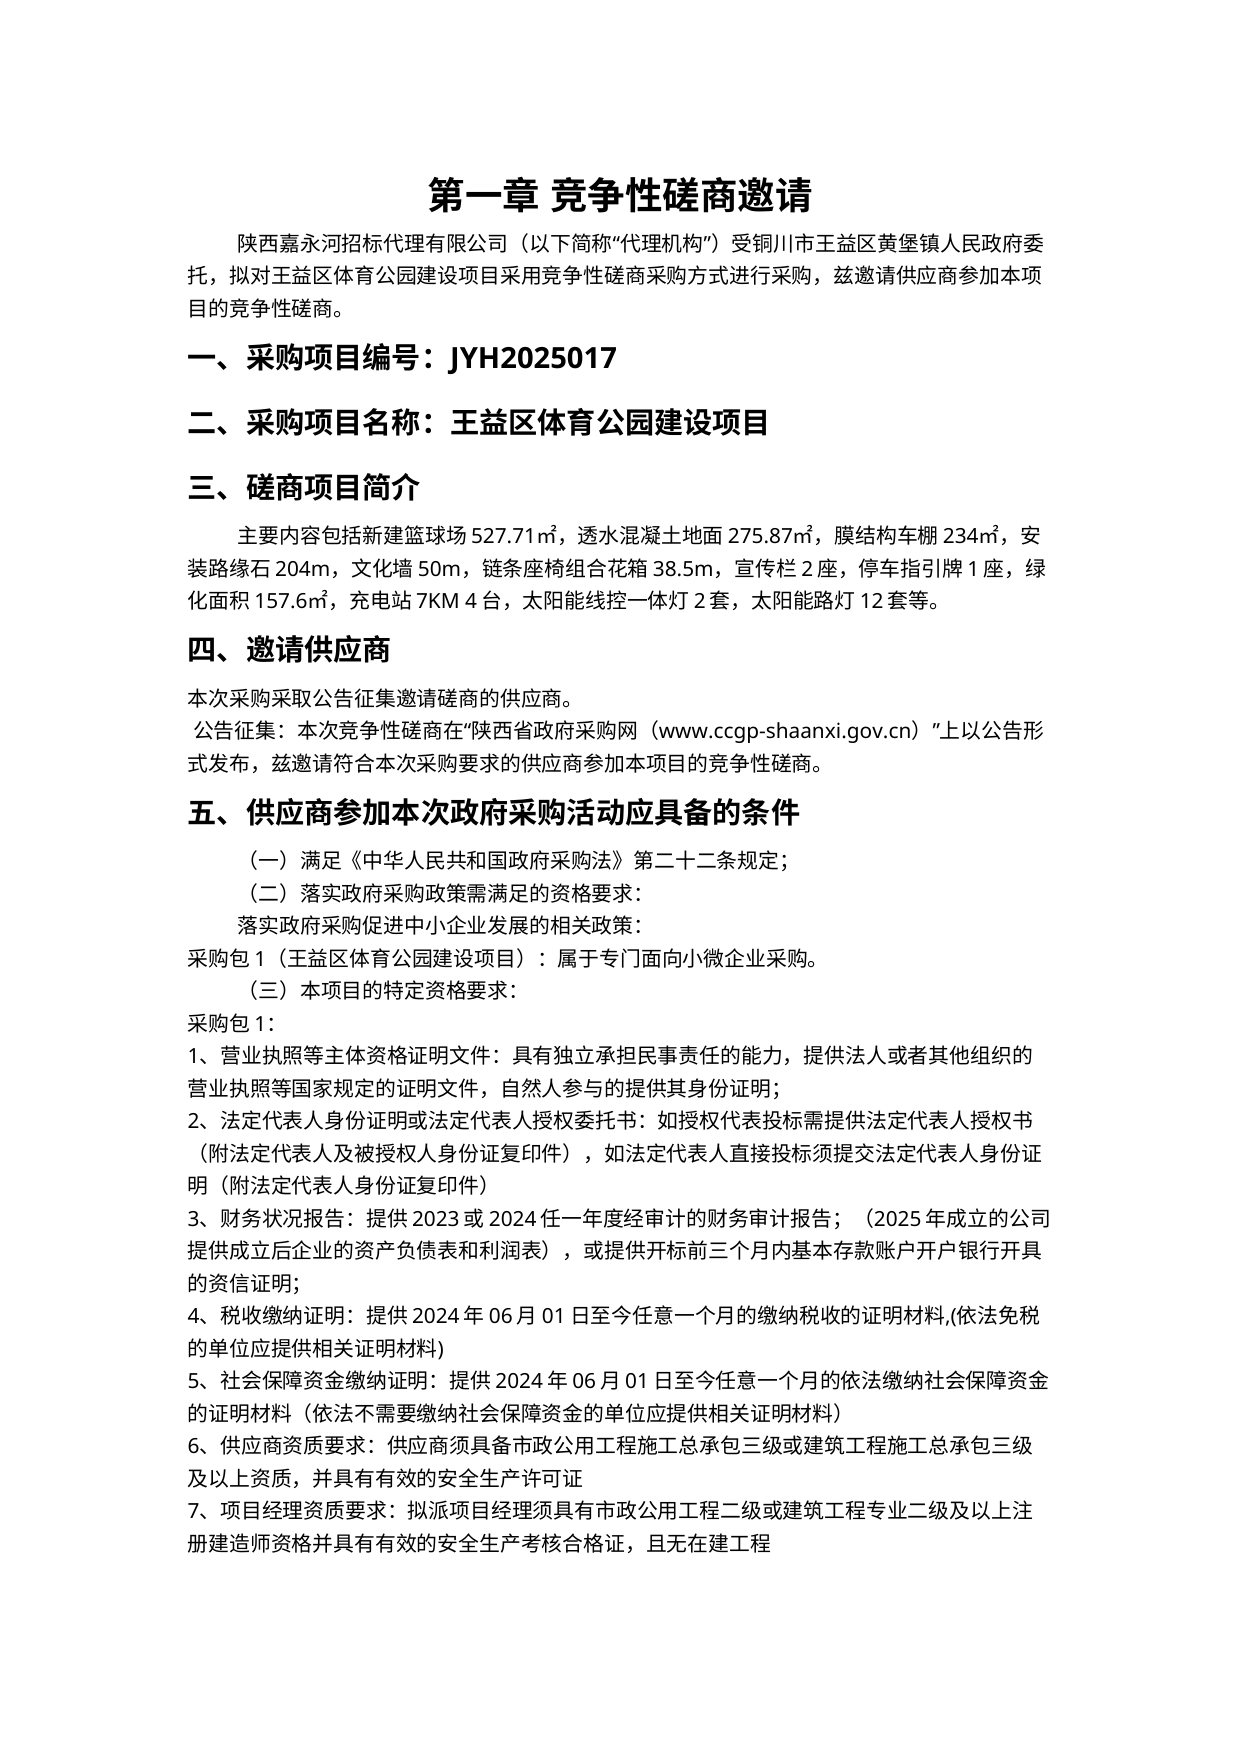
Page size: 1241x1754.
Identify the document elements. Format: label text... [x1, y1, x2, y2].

text 二、采购项目名称：王益区体育公园建设项目 [187, 389, 1053, 454]
text 5、社会保障资金缴纳证明：提供2024年06月01日至今任意一个月的依法缴纳社会保障资金的证明材料（依法不需要缴纳社会保障资金的单位应提供相关证明材料） [187, 1364, 1053, 1429]
text 2、法定代表人身份证明或法定代表人授权委托书：如授权代表投标需提供法定代表人授权书（附法定代表人及被授权人身份证复印件），如法定代表人直接投标须提交法定代表人身份证明（附法定代表人身份证复印件） [187, 1104, 1053, 1202]
text 公告征集：本次竞争性磋商在“陕西省政府采购网（www.ccgp-shaanxi.gov.cn）”上以公告形式发布，兹邀请符合本次采购要求的供应商参加本项目的竞争性磋商。 [187, 714, 1053, 779]
text 陕西嘉永河招标代理有限公司（以下简称“代理机构”）受铜川市王益区黄堡镇人民政府委托，拟对王益区体育公园建设项目采用竞争性磋商采购方式进行采购，兹邀请供应商参加本项目的竞争性磋商。 [187, 227, 1053, 324]
text 三、磋商项目简介 [187, 454, 1053, 519]
text 第一章 竞争性磋商邀请 [187, 162, 1053, 227]
text 一、采购项目编号：JYH2025017 [187, 324, 1053, 389]
text 采购包1： [187, 1007, 1053, 1039]
text 3、财务状况报告：提供2023或2024任一年度经审计的财务审计报告；（2025年成立的公司提供成立后企业的资产负债表和利润表），或提供开标前三个月内基本存款账户开户银行开具的资信证明； [187, 1202, 1053, 1299]
text （二）落实政府采购政策需满足的资格要求： [187, 877, 1053, 909]
text 6、供应商资质要求：供应商须具备市政公用工程施工总承包三级或建筑工程施工总承包三级及以上资质，并具有有效的安全生产许可证 [187, 1429, 1053, 1494]
text 采购包1（王益区体育公园建设项目）：属于专门面向小微企业采购。 [187, 942, 1053, 974]
text （一）满足《中华人民共和国政府采购法》第二十二条规定； [187, 844, 1053, 877]
text 主要内容包括新建篮球场527.71㎡，透水混凝土地面275.87㎡，膜结构车棚234㎡，安装路缘石204m，文化墙50m，链条座椅组合花箱38.5m，宣传栏2座，停车指引牌1座，绿化面积157.6㎡，充电站7KM 4台，太阳能线控一体灯2套，太阳能路灯12套等。 [187, 519, 1053, 617]
text 1、营业执照等主体资格证明文件：具有独立承担民事责任的能力，提供法人或者其他组织的营业执照等国家规定的证明文件，自然人参与的提供其身份证明； [187, 1039, 1053, 1104]
text 四、邀请供应商 [187, 617, 1053, 682]
text 本次采购采取公告征集邀请磋商的供应商。 [187, 682, 1053, 714]
text 五、供应商参加本次政府采购活动应具备的条件 [187, 779, 1053, 844]
text （三）本项目的特定资格要求： [187, 974, 1053, 1007]
text 4、税收缴纳证明：提供2024年06月01日至今任意一个月的缴纳税收的证明材料,(依法免税的单位应提供相关证明材料) [187, 1299, 1053, 1364]
text 7、项目经理资质要求：拟派项目经理须具有市政公用工程二级或建筑工程专业二级及以上注册建造师资格并具有有效的安全生产考核合格证，且无在建工程 [187, 1494, 1053, 1559]
text 落实政府采购促进中小企业发展的相关政策： [187, 909, 1053, 942]
